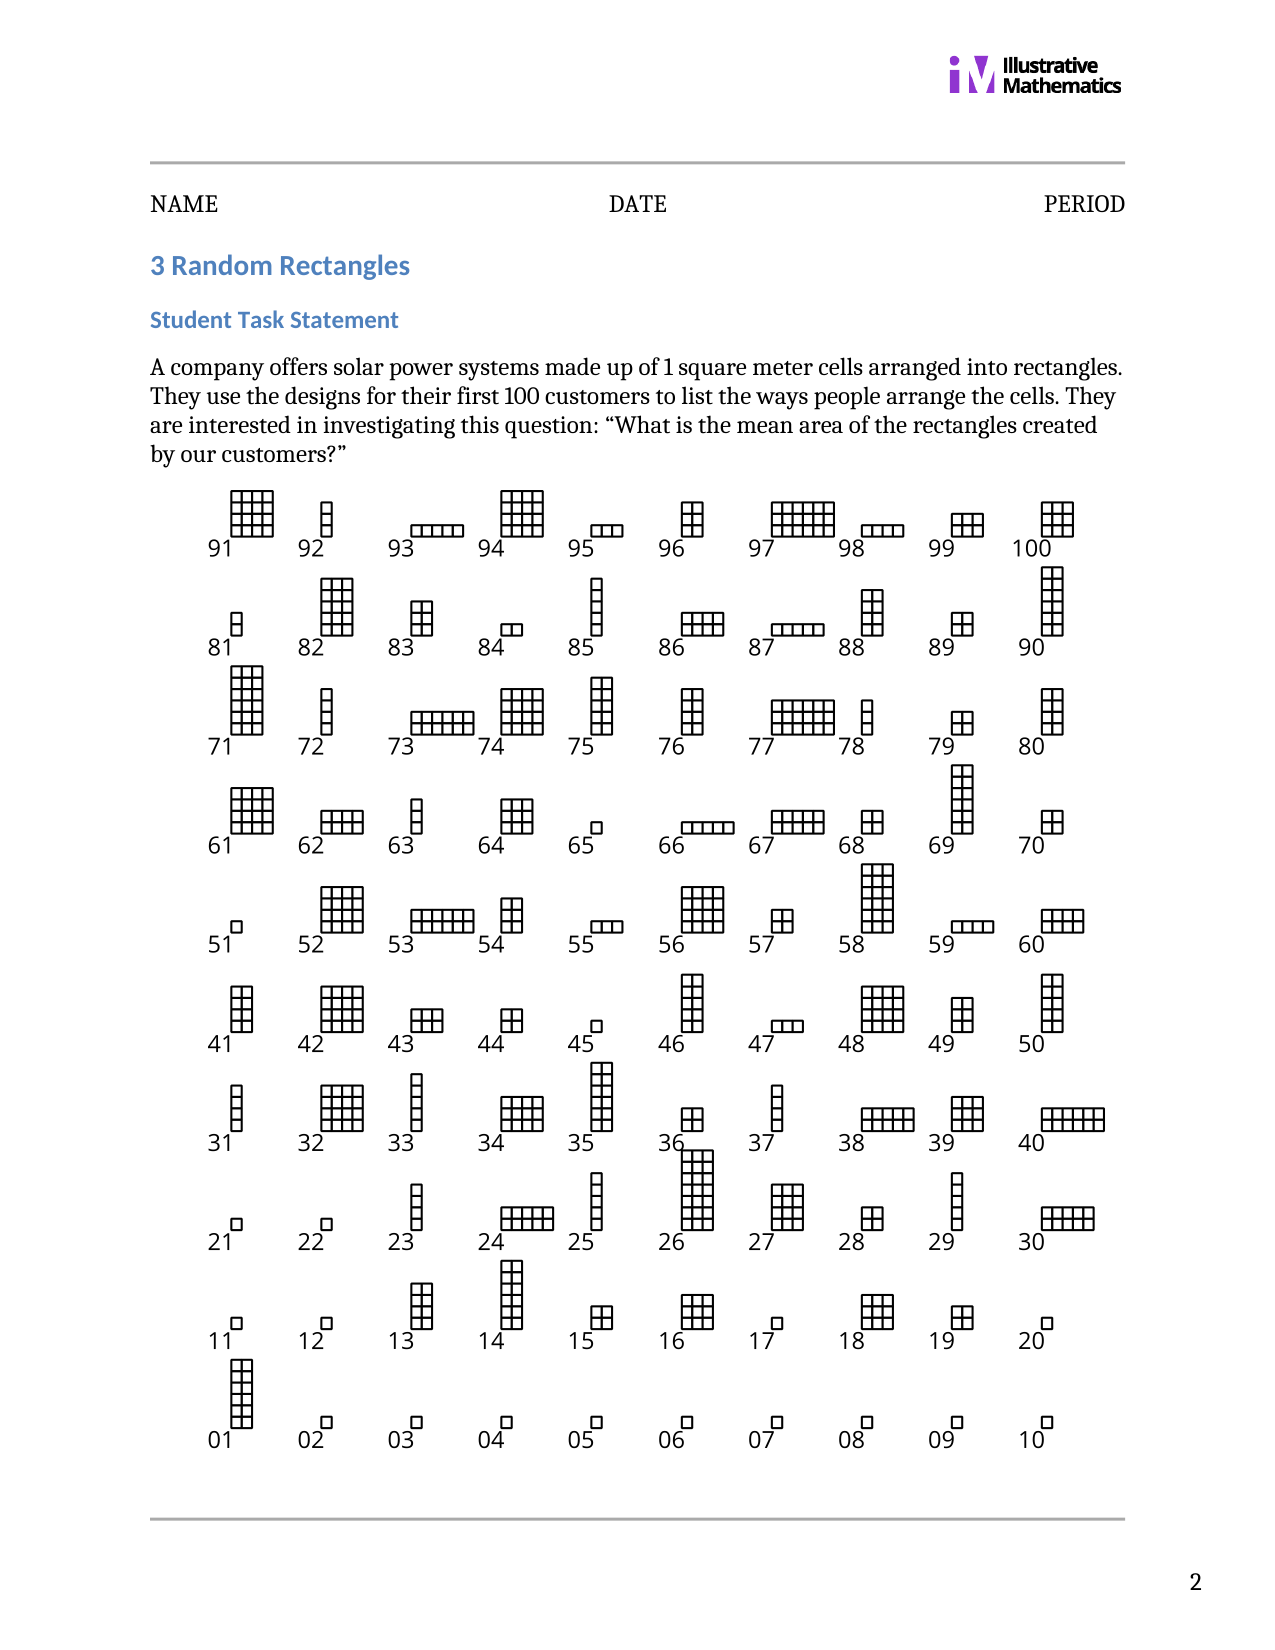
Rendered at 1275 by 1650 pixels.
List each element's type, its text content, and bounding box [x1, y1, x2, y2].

picture [168, 487, 1144, 1477]
picture [949, 55, 1121, 93]
subtitle Student Task Statement [150, 304, 1125, 334]
text A company offers solar power systems made up of 1 square meter cells arranged into rectangles. They use the designs for their first 100 customers to list the ways people arrange the cells. They are interested in investigating this question: “What is the mean area of the rectangles created by our customers?” [150, 353, 1125, 468]
subtitle 3 Random Rectangles [150, 247, 1125, 283]
